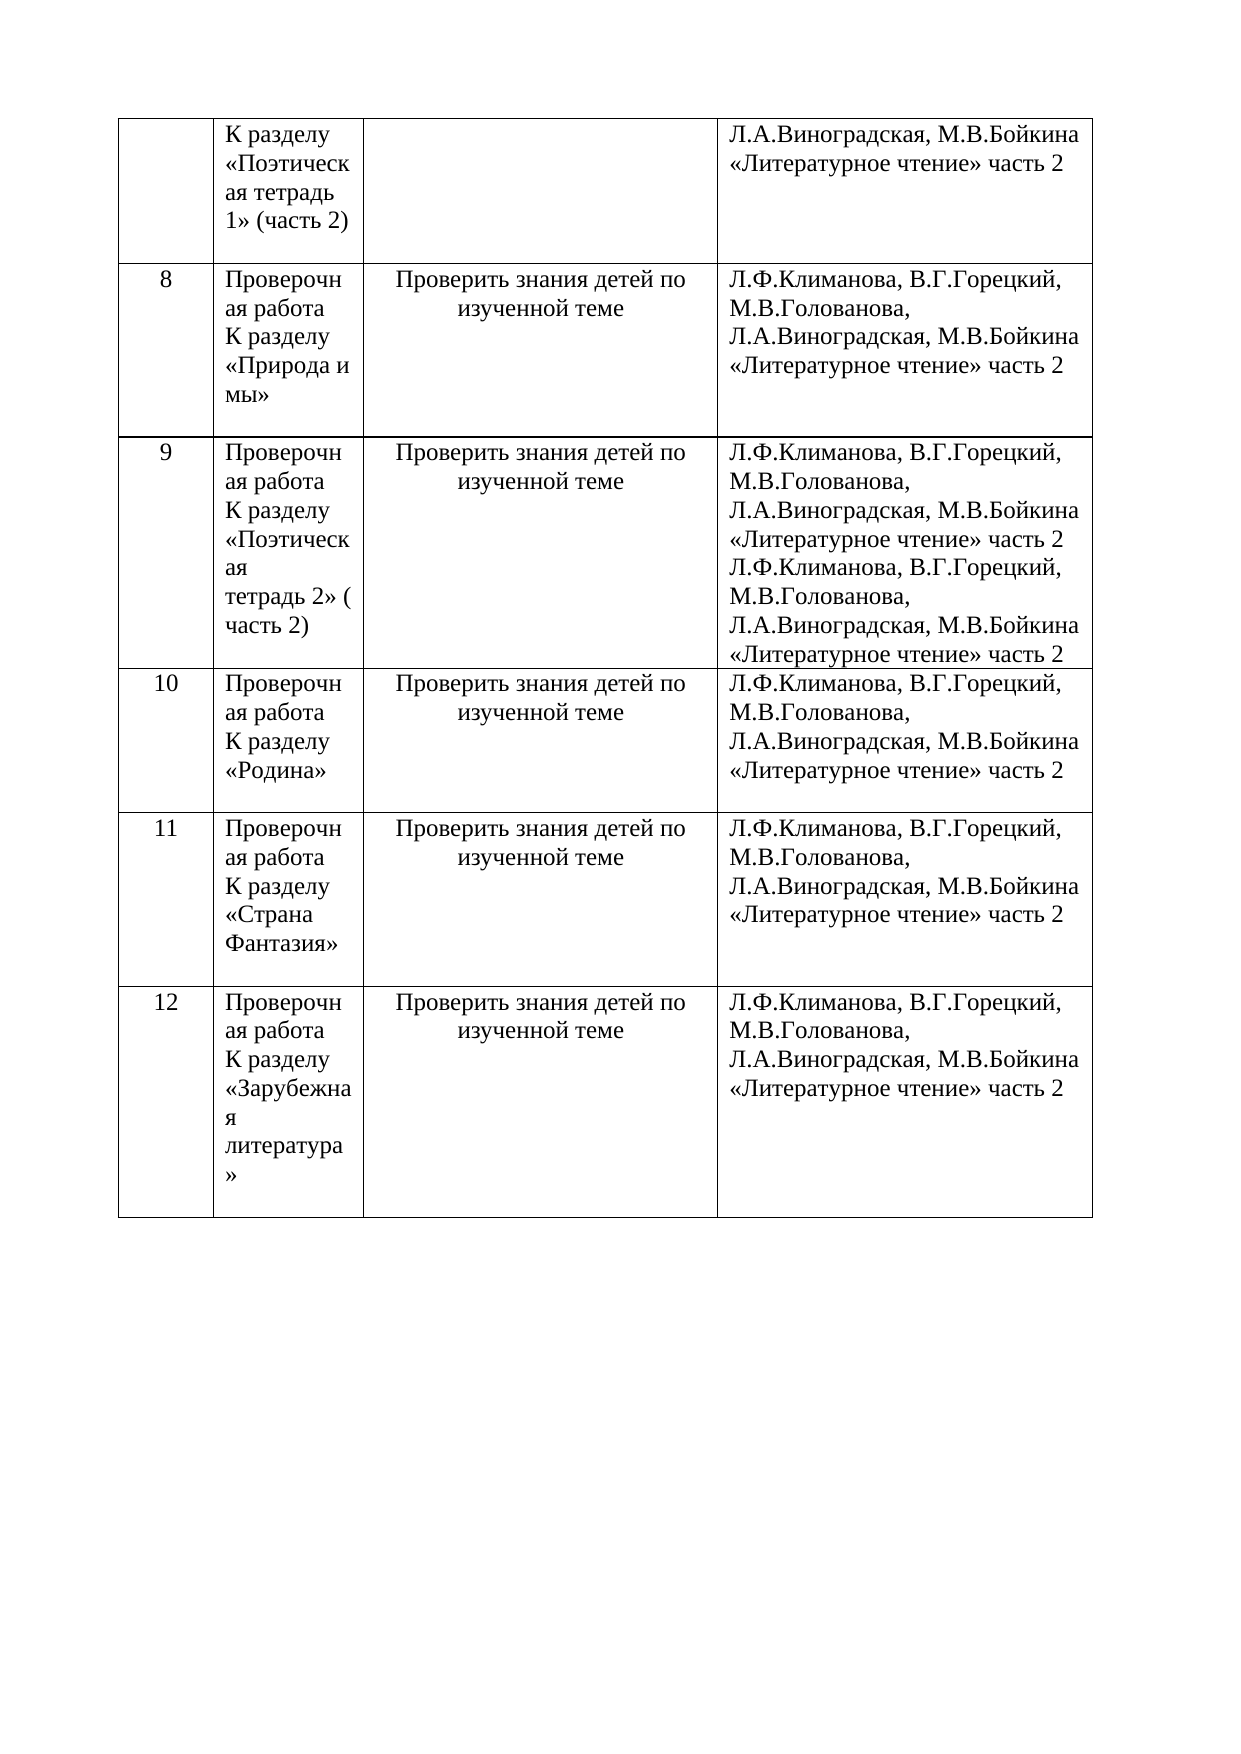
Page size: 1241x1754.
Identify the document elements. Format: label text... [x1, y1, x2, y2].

table_cell Л.Ф.Климанова, В.Г.Горецкий, М.В.Голованова, Л.А.Виноградская, М.В.Бойкина «Литературное чтение» часть 2 Л.Ф.Климанова, В.Г.Горецкий, М.В.Голованова, Л.А.Виноградская, М.В.Бойкина «Литературное чтение» часть 2 [718, 438, 1092, 667]
table_cell Проверить знания детей по изученной теме [364, 813, 717, 986]
table_cell 8 [119, 264, 213, 436]
table_cell Проверочная работа К разделу «Поэтическая тетрадь 2» (часть 2) [214, 438, 363, 667]
table_cell 10 [119, 669, 213, 812]
table_cell Проверить знания детей по изученной теме [364, 438, 717, 667]
table_cell Проверочная работа К разделу «Родина» [214, 669, 363, 812]
table_cell Л.Ф.Климанова, В.Г.Горецкий, М.В.Голованова, Л.А.Виноградская, М.В.Бойкина «Литературное чтение» часть 2 [718, 987, 1092, 1217]
table_cell Проверить знания детей по изученной теме [364, 264, 717, 436]
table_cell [214, 119, 363, 263]
table_cell 12 [119, 987, 213, 1217]
table_cell 7 [119, 119, 213, 263]
table_cell Л.Ф.Климанова, В.Г.Горецкий, М.В.Голованова, Л.А.Виноградская, М.В.Бойкина «Литературное чтение» часть 2 [718, 813, 1092, 986]
table_cell Л.Ф.Климанова, В.Г.Горецкий, М.В.Голованова, Л.А.Виноградская, М.В.Бойкина «Литературное чтение» часть 2 [718, 669, 1092, 812]
table_cell Проверочная работа К разделу «Природа и мы» [214, 264, 363, 436]
table_cell Проверить знания детей по изученной теме [364, 669, 717, 812]
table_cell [718, 119, 1092, 263]
table_cell 9 [119, 438, 213, 667]
table_cell Проверочная работа К разделу «Страна Фантазия» [214, 813, 363, 986]
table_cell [364, 119, 717, 263]
table_cell Проверочная работа К разделу «Зарубежная литература» [214, 987, 363, 1217]
table_cell 11 [119, 813, 213, 986]
table_cell Л.Ф.Климанова, В.Г.Горецкий, М.В.Голованова, Л.А.Виноградская, М.В.Бойкина «Литературное чтение» часть 2 [718, 264, 1092, 436]
table_cell Проверить знания детей по изученной теме [364, 987, 717, 1217]
